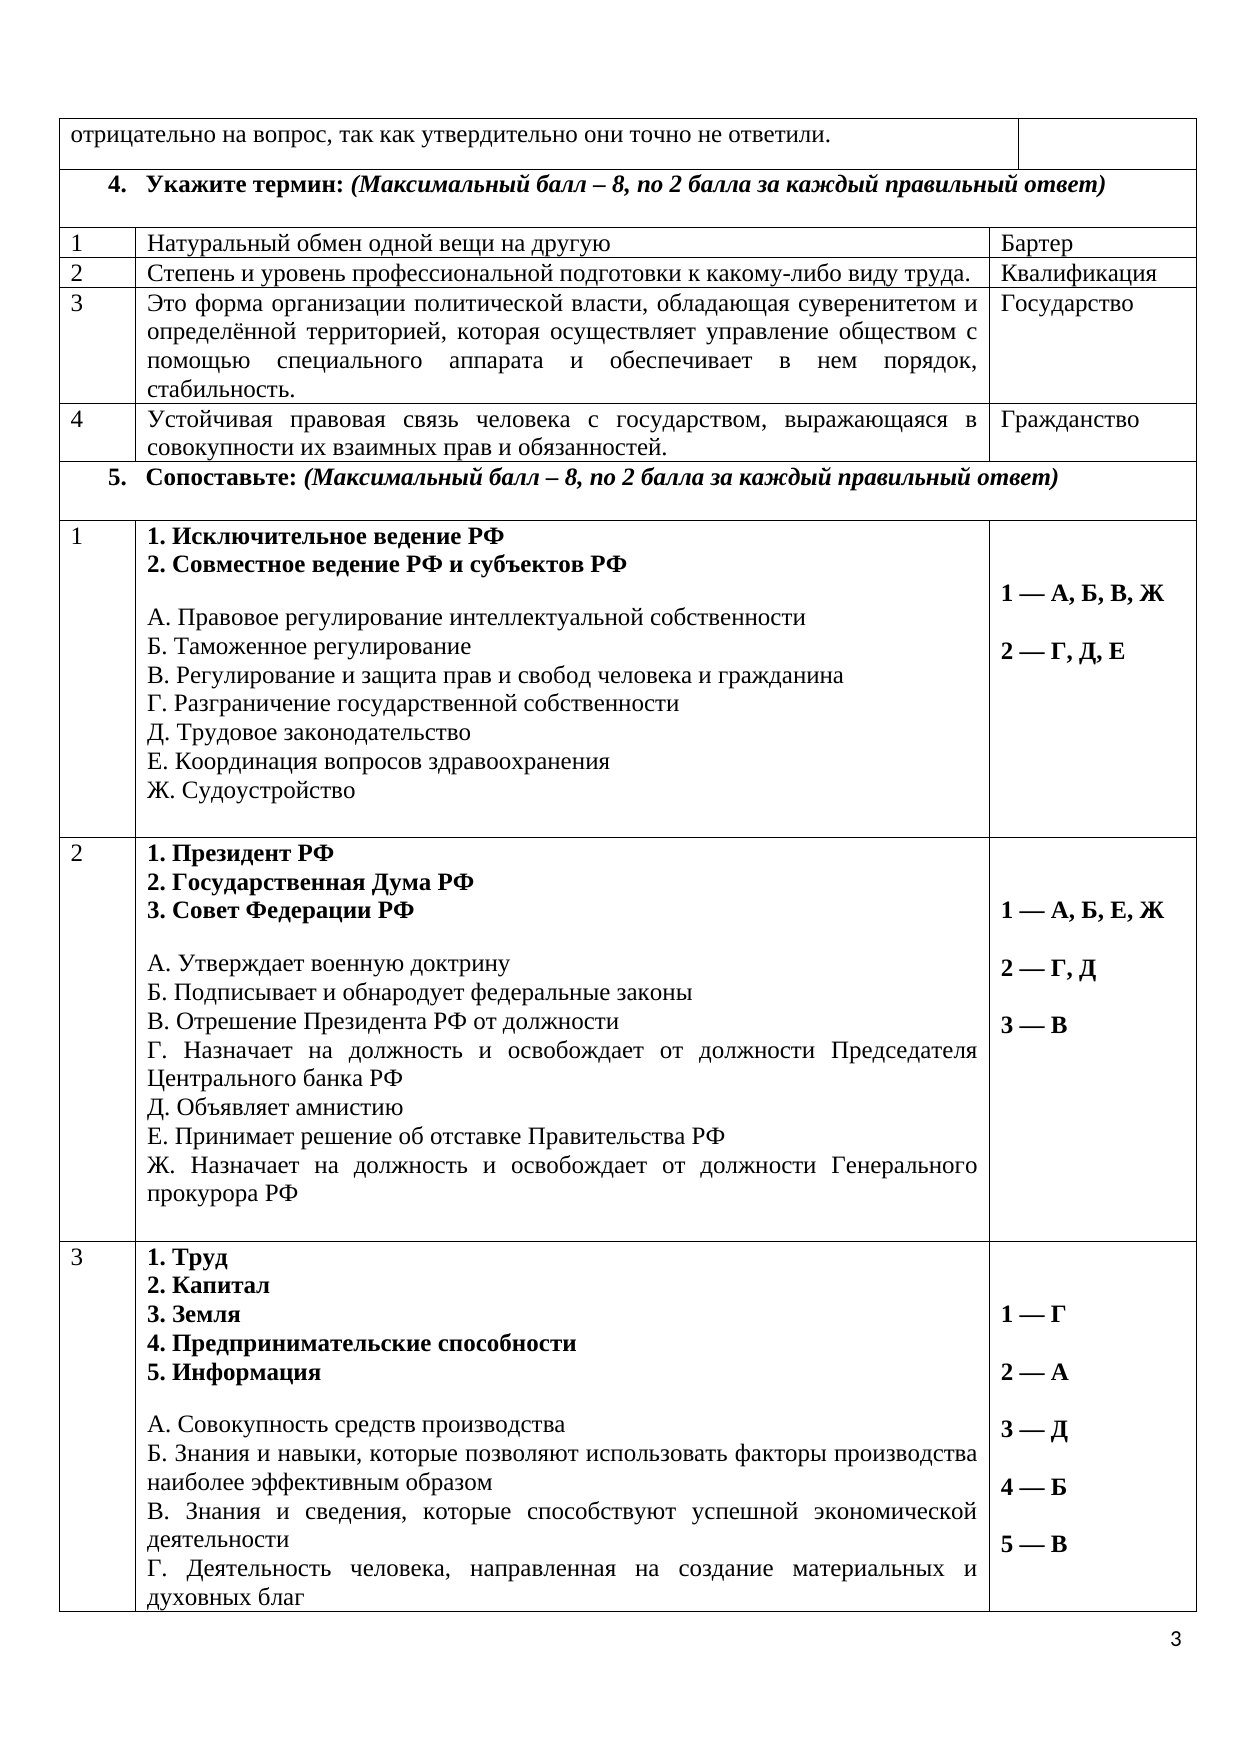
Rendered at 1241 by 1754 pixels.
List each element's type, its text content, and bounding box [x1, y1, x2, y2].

table_cell 1 — А, Б, Е, Ж 2 — Г, Д 3 — В [990, 838, 1196, 1241]
table_cell Сопоставьте: (Максимальный балл – 8, по 2 балла за каждый правильный ответ) [60, 462, 1196, 520]
table_cell 1 [60, 228, 135, 257]
table_cell 4 [60, 404, 135, 461]
table_cell Устойчивая правовая связь человека с государством, выражающаяся в совокупности их взаимных прав и обязанностей. [136, 404, 989, 461]
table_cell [1019, 119, 1196, 168]
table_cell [60, 119, 1018, 168]
table_cell Степень и уровень профессиональной подготовки к какому-либо виду труда. [136, 258, 989, 287]
table_cell 1 — А, Б, В, Ж 2 — Г, Д, Е [990, 521, 1196, 837]
table_cell 3 [60, 1242, 135, 1611]
table_cell Укажите термин: (Максимальный балл – 8, по 2 балла за каждый правильный ответ) [60, 170, 1196, 227]
table_cell 1 [60, 521, 135, 837]
table_cell Государство [990, 288, 1196, 403]
table_cell 3 [60, 288, 135, 403]
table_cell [990, 1242, 1196, 1611]
table_cell Квалификация [990, 258, 1196, 287]
table_cell Это форма организации политической власти, обладающая суверенитетом и определённой территорией, которая осуществляет управление обществом с помощью специального аппарата и обеспечивает в нем порядок, стабильность. [136, 288, 989, 403]
table_cell 1. Президент РФ 2. Государственная Дума РФ 3. Совет Федерации РФ А. Утверждает военную доктрину Б. Подписывает и обнародует федеральные законы В. Отрешение Президента РФ от должности Г. Назначает на должность и освобождает от должности Председателя Центрального банка РФ Д. Объявляет амнистию Е. Принимает решение об отставке Правительства РФ Ж. Назначает на должность и освобождает от должности Генерального прокурора РФ [136, 838, 989, 1241]
table_cell 1. Исключительное ведение РФ 2. Совместное ведение РФ и субъектов РФ А. Правовое регулирование интеллектуальной собственности Б. Таможенное регулирование В. Регулирование и защита прав и свобод человека и гражданина Г. Разграничение государственной собственности Д. Трудовое законодательство Е. Координация вопросов здравоохранения Ж. Судоустройство [136, 521, 989, 837]
table_cell Гражданство [990, 404, 1196, 461]
table_cell Натуральный обмен одной вещи на другую [136, 228, 989, 257]
table_cell Бартер [990, 228, 1196, 257]
table_cell 2 [60, 258, 135, 287]
table_cell 2 [60, 838, 135, 1241]
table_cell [136, 1242, 989, 1611]
